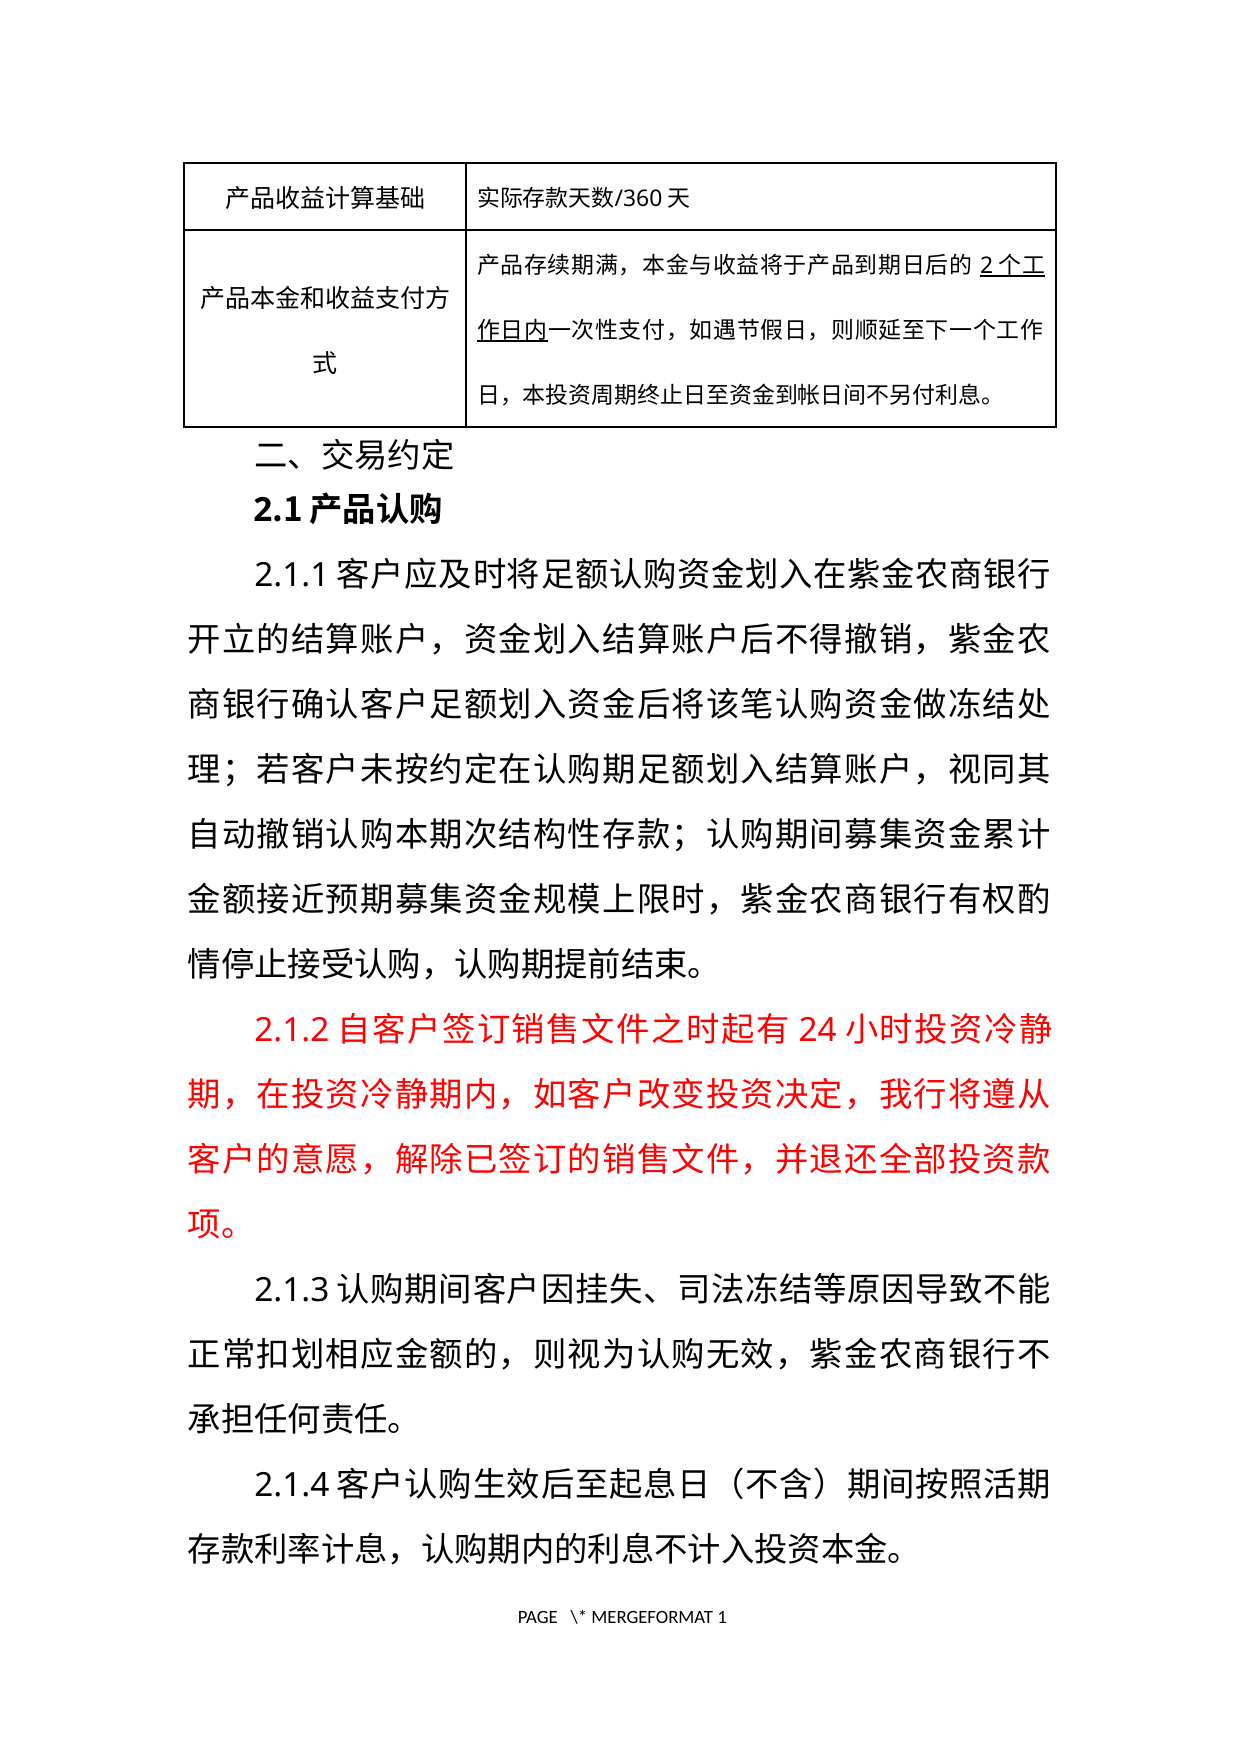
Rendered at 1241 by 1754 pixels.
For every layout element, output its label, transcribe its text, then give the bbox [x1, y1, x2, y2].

text 2.1.3认购期间客户因挂失、司法冻结等原因导致不能正常扣划相应金额的，则视为认购无效，紫金农商银行不承担任何责任。 [187, 1254, 1053, 1449]
text 2.1.2自客户签订销售文件之时起有24小时投资冷静期，在投资冷静期内，如客户改变投资决定，我行将遵从客户的意愿，解除已签订的销售文件，并退还全部投资款项。 [187, 994, 1053, 1254]
text 2.1产品认购 [187, 474, 1053, 539]
table_cell 实际存款天数/360天 [467, 164, 1055, 229]
text 二、交易约定 [187, 441, 1053, 474]
text 2.1.1客户应及时将足额认购资金划入在紫金农商银行开立的结算账户，资金划入结算账户后不得撤销，紫金农商银行确认客户足额划入资金后将该笔认购资金做冻结处理；若客户未按约定在认购期足额划入结算账户，视同其自动撤销认购本期次结构性存款；认购期间募集资金累计金额接近预期募集资金规模上限时，紫金农商银行有权酌情停止接受认购，认购期提前结束。 [187, 539, 1053, 994]
table_cell 产品收益计算基础 [185, 164, 465, 229]
table_cell 产品本金和收益支付方式 [185, 231, 465, 426]
table_cell 产品存续期满，本金与收益将于产品到期日后的2个工作日内一次性支付，如遇节假日，则顺延至下一个工作日，本投资周期终止日至资金到帐日间不另付利息。 [467, 231, 1055, 426]
text 2.1.4客户认购生效后至起息日（不含）期间按照活期存款利率计息，认购期内的利息不计入投资本金。 [187, 1449, 1053, 1579]
